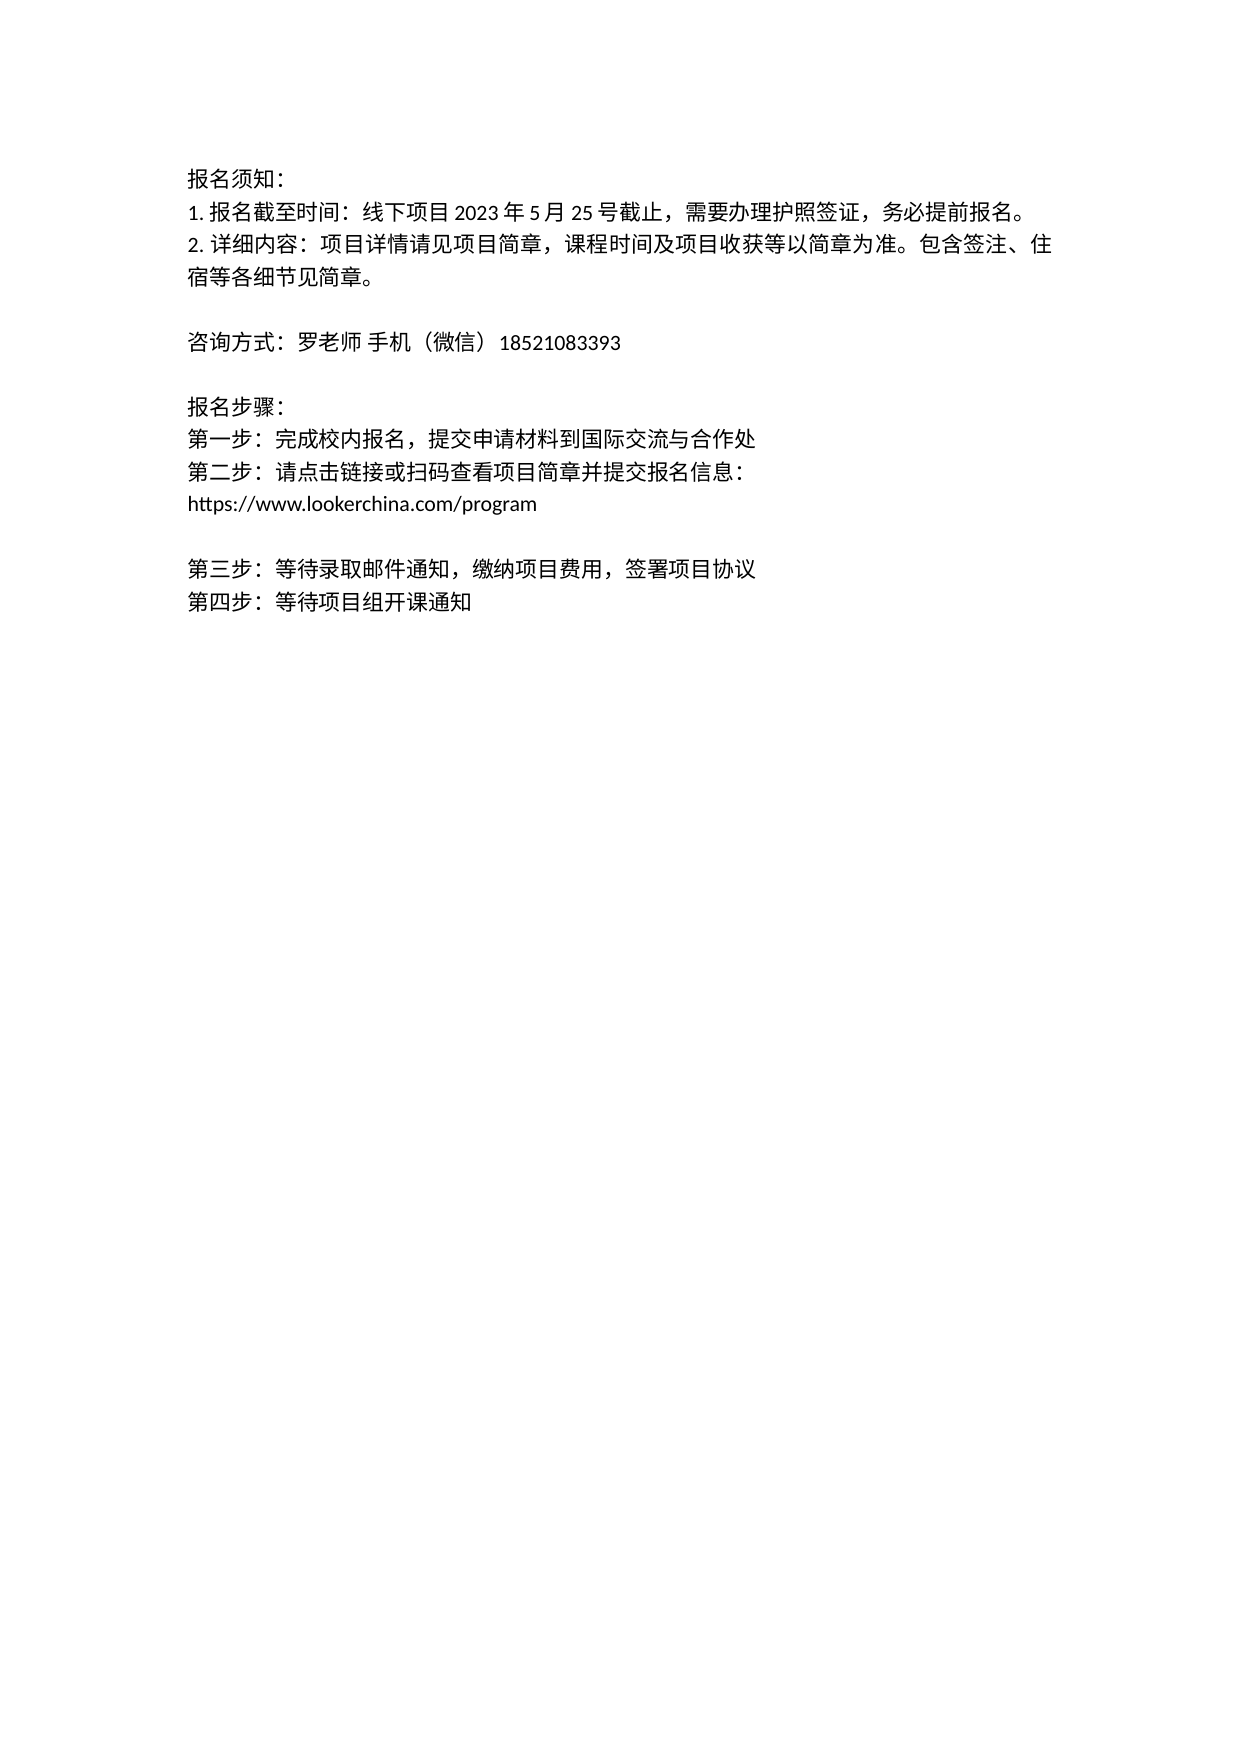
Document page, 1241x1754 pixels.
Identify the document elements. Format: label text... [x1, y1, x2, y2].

text 第四步：等待项目组开课通知 [187, 584, 1053, 617]
text 第三步：等待录取邮件通知，缴纳项目费用，签署项目协议 [187, 552, 1053, 584]
text https://www.lookerchina.com/program [187, 487, 1053, 519]
text 2. 详细内容：项目详情请见项目简章，课程时间及项目收获等以简章为准。包含签注、住宿等各细节见简章。 [187, 227, 1053, 292]
text 报名须知： [187, 162, 1053, 194]
text 报名步骤： [187, 389, 1053, 422]
text 1. 报名截至时间：线下项目2023年5月25号截止，需要办理护照签证，务必提前报名。 [187, 194, 1053, 227]
text 咨询方式：罗老师 手机（微信）18521083393 [187, 324, 1053, 357]
text 第二步：请点击链接或扫码查看项目简章并提交报名信息： [187, 454, 1053, 487]
text 第一步：完成校内报名，提交申请材料到国际交流与合作处 [187, 422, 1053, 454]
